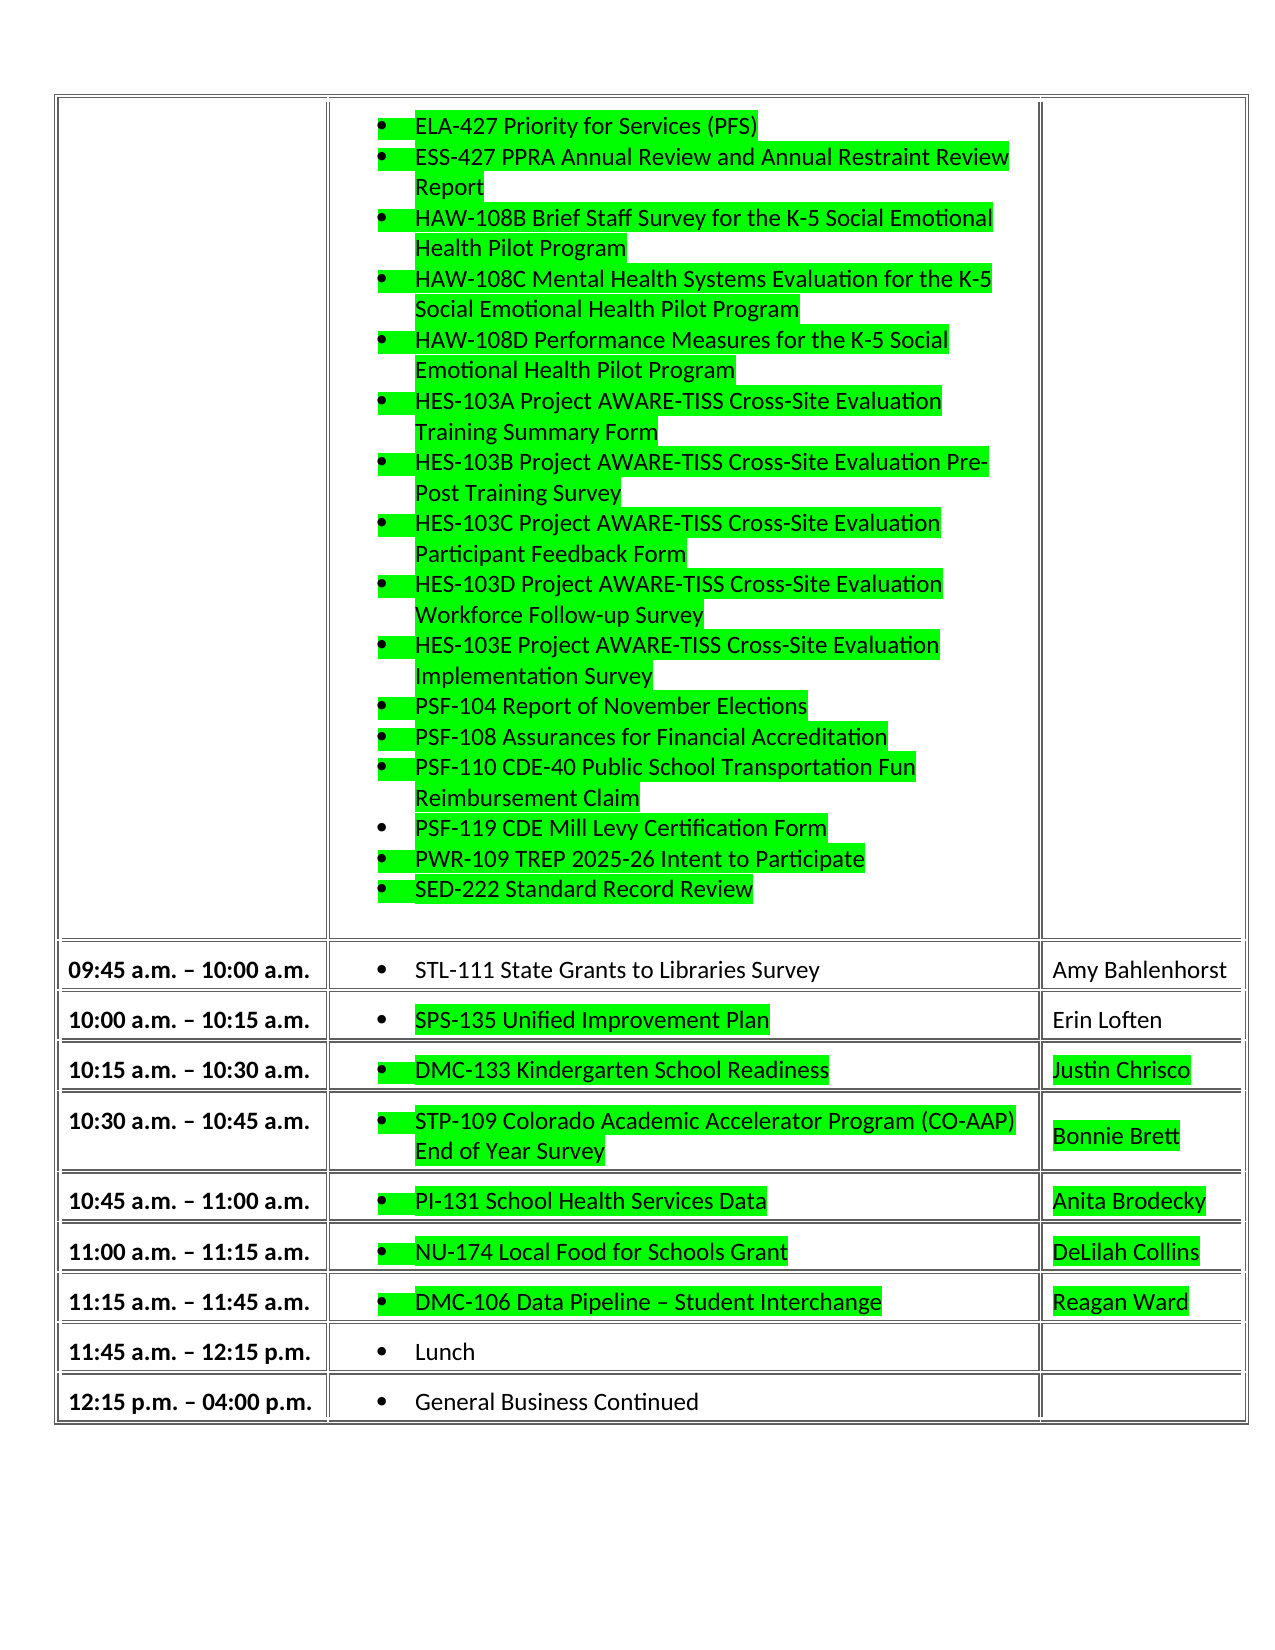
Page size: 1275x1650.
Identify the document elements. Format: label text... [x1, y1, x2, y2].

table_cell NU-174 Local Food for Schools Grant [330, 1224, 1038, 1269]
table_cell DMC-106 Data Pipeline – Student Interchange [330, 1274, 1038, 1319]
table_cell SPS-135 Unified Improvement Plan [330, 992, 1038, 1038]
table_header [56, 95, 328, 937]
table_cell 11:45 a.m. – 12:15 p.m. [56, 1320, 328, 1370]
table_cell 12:15 p.m. – 04:00 p.m. [56, 1370, 328, 1420]
table_cell DMC-133 Kindergarten School Readiness [330, 1043, 1038, 1088]
table_cell General Business Continued [328, 1370, 1041, 1420]
table_cell 10:15 a.m. – 10:30 a.m. [56, 1038, 328, 1088]
table_cell 11:00 a.m. – 11:15 a.m. [56, 1219, 328, 1269]
table_header [1041, 98, 1245, 937]
table_cell 09:45 a.m. – 10:00 a.m. [56, 938, 328, 988]
table_cell STP-109 Colorado Academic Accelerator Program (CO-AAP) End of Year Survey [330, 1093, 1038, 1169]
table_cell 10:30 a.m. – 10:45 a.m. [56, 1088, 328, 1169]
table_cell Lunch [330, 1324, 1038, 1370]
table_cell DeLilah Collins [1041, 1219, 1247, 1269]
table_cell 10:45 a.m. – 11:00 a.m. [56, 1169, 328, 1219]
table_cell Amy Bahlenhorst [1041, 938, 1247, 988]
table_cell Bonnie Brett [1041, 1088, 1247, 1169]
table_cell PI-131 School Health Services Data [330, 1174, 1038, 1219]
table_cell 10:00 a.m. – 10:15 a.m. [56, 988, 328, 1038]
table_cell Anita Brodecky [1041, 1169, 1247, 1219]
table_cell Reagan Ward [1041, 1269, 1247, 1319]
table_cell Justin Chrisco [1041, 1038, 1247, 1088]
table_cell STL-111 State Grants to Libraries Survey [330, 942, 1038, 988]
table_cell [1041, 1370, 1247, 1420]
table_cell Erin Loften [1041, 988, 1247, 1038]
table_cell [1041, 1320, 1247, 1370]
table_cell 11:15 a.m. – 11:45 a.m. [56, 1269, 328, 1319]
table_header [328, 95, 1041, 937]
